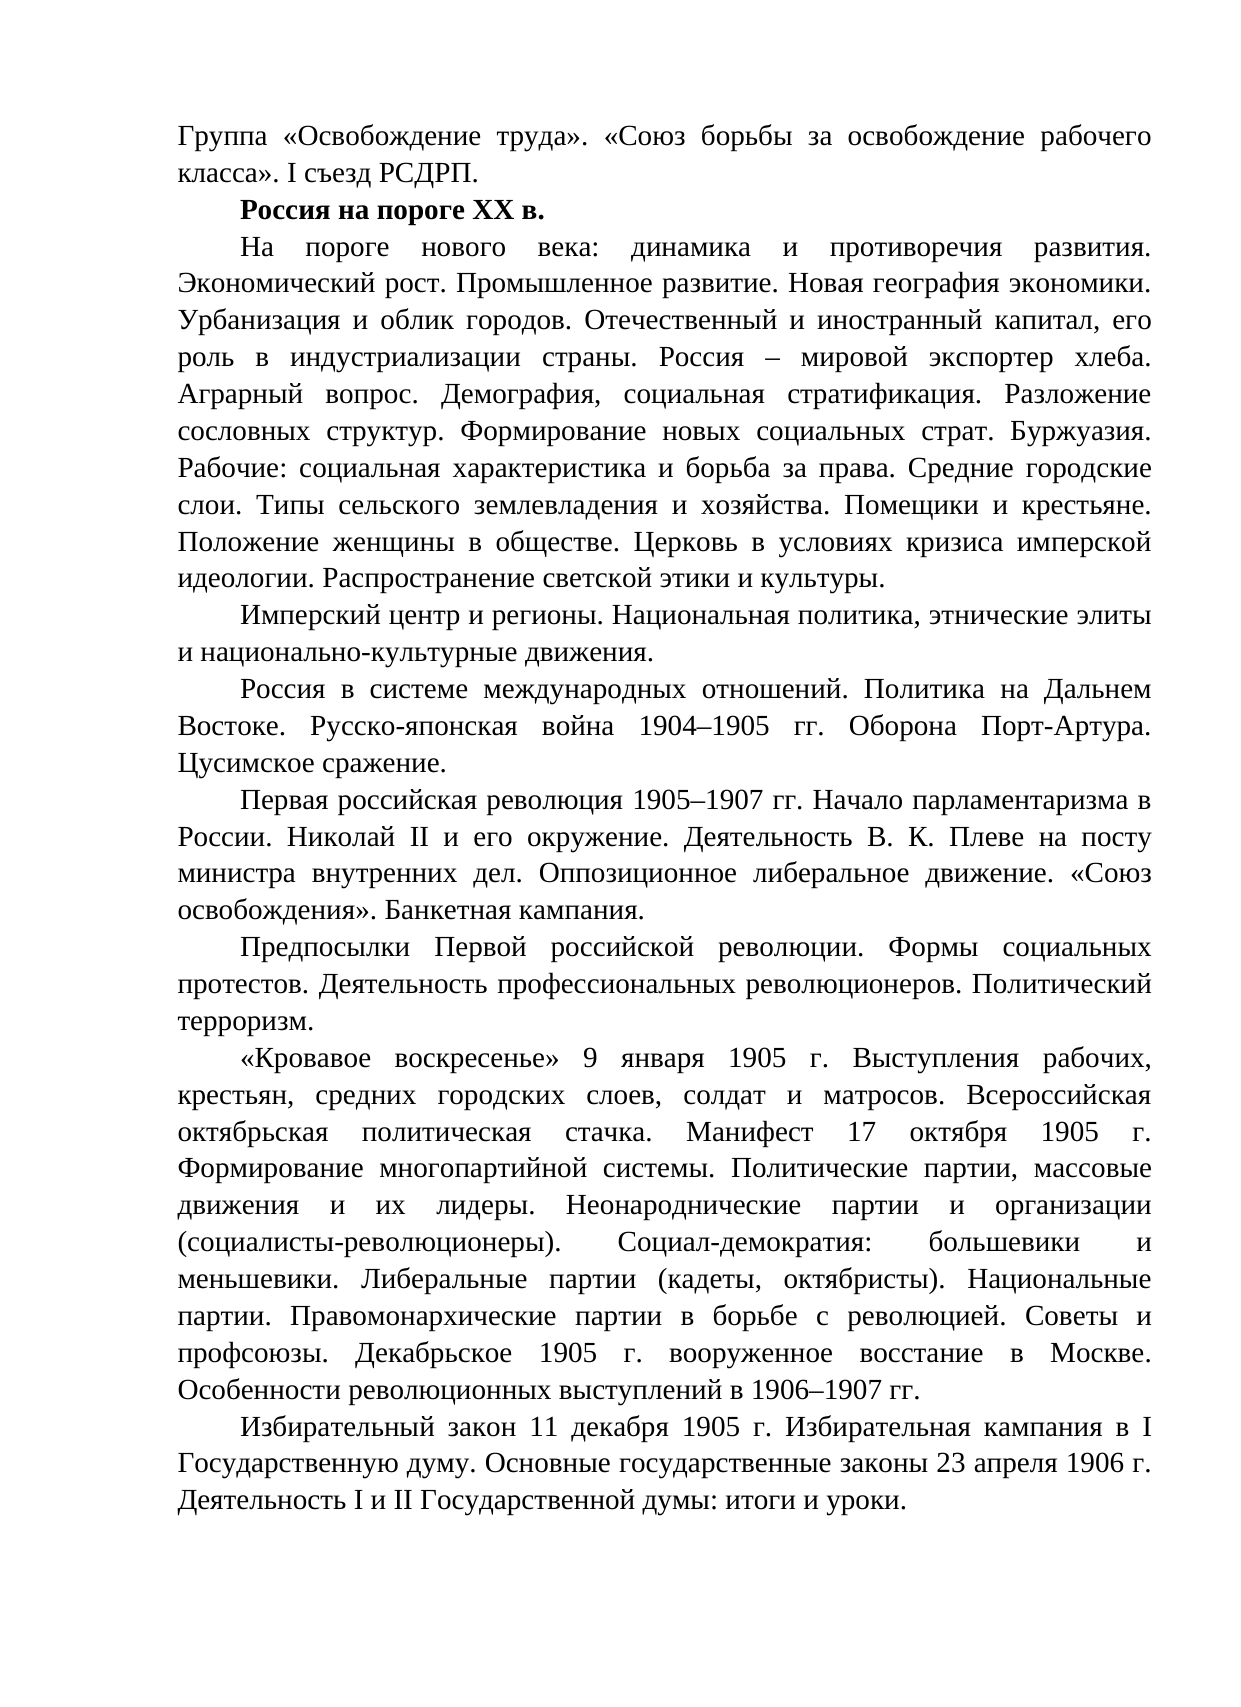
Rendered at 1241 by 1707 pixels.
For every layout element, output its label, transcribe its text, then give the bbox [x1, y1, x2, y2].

text Россия на пороге ХХ в. [177, 192, 1152, 225]
text Избирательный закон 11 декабря 1905 г. Избирательная кампания в I Государственную думу. Основные государственные законы 23 апреля 1906 г. Деятельность I и II Государственной думы: итоги и уроки. [177, 1409, 1152, 1516]
text «Кровавое воскресенье» 9 января 1905 г. Выступления рабочих, крестьян, средних городских слоев, солдат и матросов. Всероссийская октябрьская политическая стачка. Манифест 17 октября 1905 г. Формирование многопартийной системы. Политические партии, массовые движения и их лидеры. Неонароднические партии и организации (социалисты-революционеры). Социал-демократия: большевики и меньшевики. Либеральные партии (кадеты, октябристы). Национальные партии. Правомонархические партии в борьбе с революцией. Советы и профсоюзы. Декабрьское 1905 г. вооруженное восстание в Москве. Особенности революционных выступлений в 1906–1907 гг. [177, 1040, 1152, 1405]
text На пороге нового века: динамика и противоречия развития. Экономический рост. Промышленное развитие. Новая география экономики. Урбанизация и облик городов. Отечественный и иностранный капитал, его роль в индустриализации страны. Россия – мировой экспортер хлеба. Аграрный вопрос. Демография, социальная стратификация. Разложение сословных структур. Формирование новых социальных страт. Буржуазия. Рабочие: социальная характеристика и борьба за права. Средние городские слои. Типы сельского землевладения и хозяйства. Помещики и крестьяне. Положение женщины в обществе. Церковь в условиях кризиса имперской идеологии. Распространение светской этики и культуры. [177, 229, 1152, 594]
text Предпосылки Первой российской революции. Формы социальных протестов. Деятельность профессиональных революционеров. Политический терроризм. [177, 929, 1152, 1037]
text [177, 118, 1152, 188]
text Первая российская революция 1905–1907 гг. Начало парламентаризма в России. Николай II и его окружение. Деятельность В. К. Плеве на посту министра внутренних дел. Оппозиционное либеральное движение. «Союз освобождения». Банкетная кампания. [177, 782, 1152, 926]
text Россия в системе международных отношений. Политика на Дальнем Востоке. Русско-японская война 1904–1905 гг. Оборона Порт-Артура. Цусимское сражение. [177, 671, 1152, 778]
text Имперский центр и регионы. Национальная политика, этнические элиты и национально-культурные движения. [177, 597, 1152, 668]
